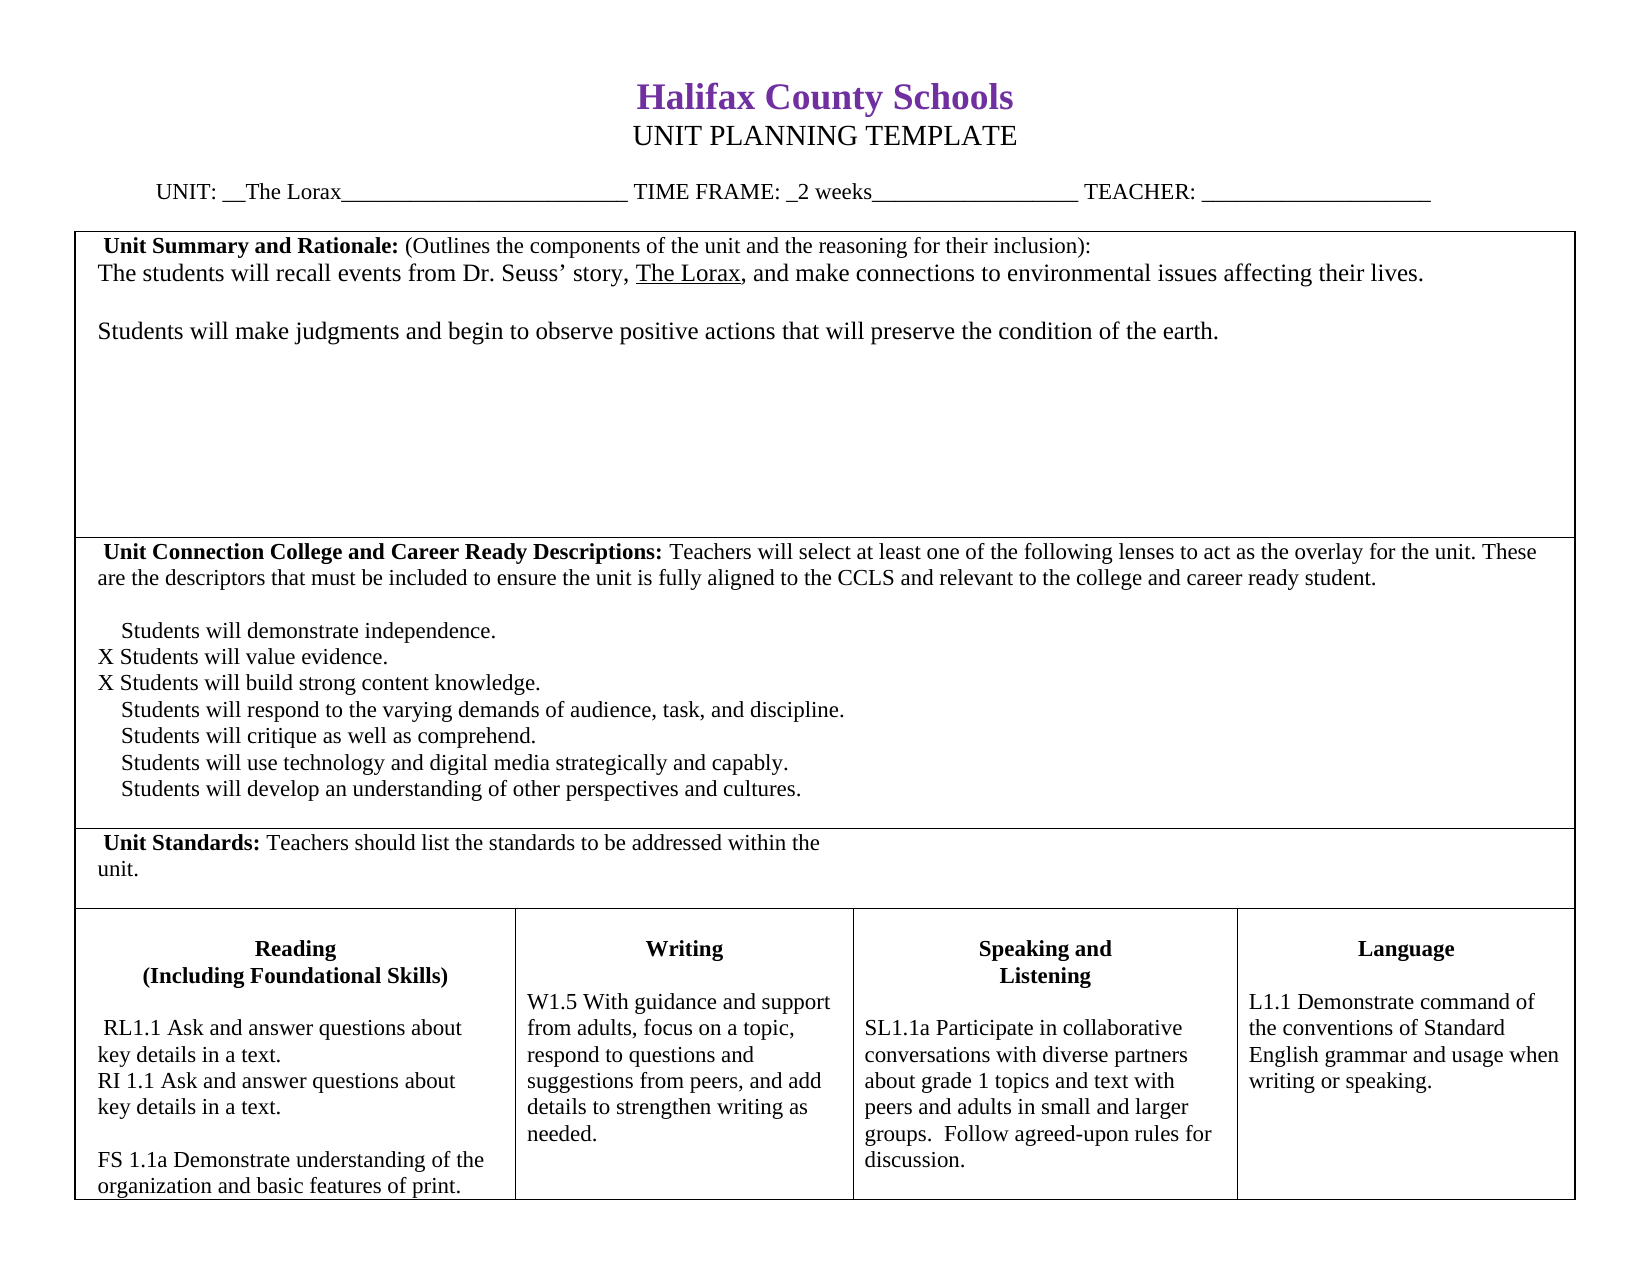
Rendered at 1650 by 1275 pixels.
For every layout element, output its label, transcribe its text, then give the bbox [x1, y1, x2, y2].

text UNIT PLANNING TEMPLATE [150, 118, 1500, 152]
text Halifax County Schools [150, 75, 1500, 118]
table_cell [76, 538, 1574, 828]
table_header [76, 232, 1574, 537]
text UNIT: __The Lorax_________________________ TIME FRAME: _2 weeks__________________ TEACHER: ____________________ [150, 178, 1500, 204]
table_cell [854, 909, 1237, 1199]
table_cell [516, 909, 853, 1199]
table_cell [76, 909, 515, 1199]
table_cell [1238, 909, 1574, 1199]
table_cell [76, 829, 1574, 908]
